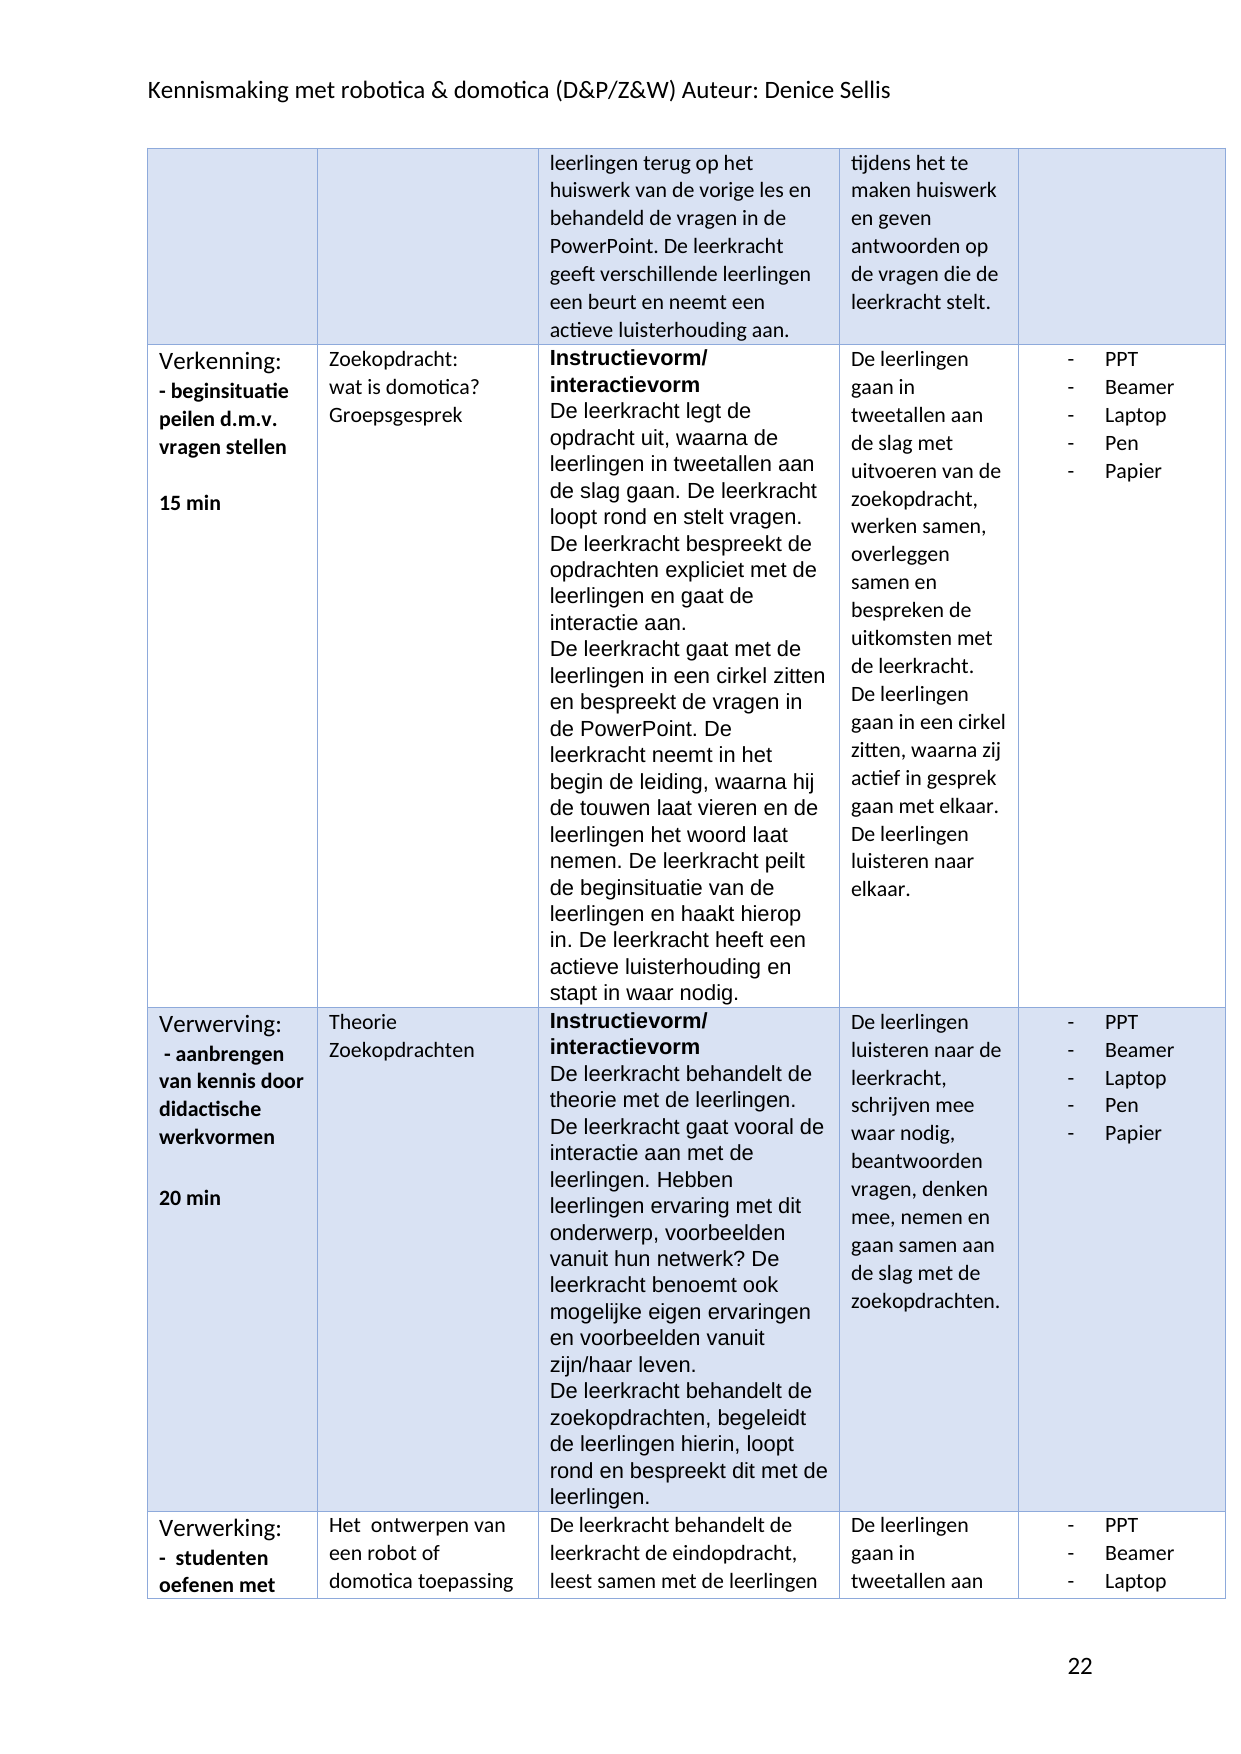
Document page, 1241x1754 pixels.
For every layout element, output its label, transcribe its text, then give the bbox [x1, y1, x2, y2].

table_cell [148, 1512, 317, 1598]
table_cell PPT Beamer Laptop [1019, 149, 1225, 344]
table_cell PPT Beamer Laptop Pen Papier [1019, 345, 1225, 1007]
table_cell Verkenning: - beginsituatie peilen d.m.v. vragen stellen 15 min [148, 345, 317, 1007]
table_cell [539, 149, 839, 344]
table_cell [539, 1512, 839, 1598]
table_cell Instructievorm/interactievorm De leerkracht legt de opdracht uit, waarna de leerlingen in tweetallen aan de slag gaan. De leerkracht loopt rond en stelt vragen. De leerkracht bespreekt de opdrachten expliciet met de leerlingen en gaat de interactie aan. De leerkracht gaat met de leerlingen in een cirkel zitten en bespreekt de vragen in de PowerPoint. De leerkracht neemt in het begin de leiding, waarna hij de touwen laat vieren en de leerlingen het woord laat nemen. De leerkracht peilt de beginsituatie van de leerlingen en haakt hierop in. De leerkracht heeft een actieve luisterhouding en stapt in waar nodig. [539, 345, 839, 1007]
table_cell De leerlingen gaan in tweetallen aan de slag met uitvoeren van de zoekopdracht, werken samen, overleggen samen en bespreken de uitkomsten met de leerkracht. De leerlingen gaan in een cirkel zitten, waarna zij actief in gesprek gaan met elkaar. De leerlingen luisteren naar elkaar. [840, 345, 1018, 1007]
table_cell De leerlingen luisteren naar de leerkracht, schrijven mee waar nodig, beantwoorden vragen, denken mee, nemen en gaan samen aan de slag met de zoekopdrachten. [840, 1008, 1018, 1511]
table_cell Zoekopdracht: wat is domotica? Groepsgesprek [318, 345, 538, 1007]
table_cell Theorie Zoekopdrachten [318, 1008, 538, 1511]
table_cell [148, 149, 317, 344]
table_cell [318, 1512, 538, 1598]
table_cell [1019, 1512, 1225, 1598]
table_cell Verwerving: - aanbrengen van kennis door didactische werkvormen 20 min [148, 1008, 317, 1511]
table_cell PPT Beamer Laptop Pen Papier [1019, 1008, 1225, 1511]
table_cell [318, 149, 538, 344]
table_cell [840, 1512, 1018, 1598]
table_cell Instructievorm/interactievorm De leerkracht behandelt de theorie met de leerlingen. De leerkracht gaat vooral de interactie aan met de leerlingen. Hebben leerlingen ervaring met dit onderwerp, voorbeelden vanuit hun netwerk? De leerkracht benoemt ook mogelijke eigen ervaringen en voorbeelden vanuit zijn/haar leven. De leerkracht behandelt de zoekopdrachten, begeleidt de leerlingen hierin, loopt rond en bespreekt dit met de leerlingen. [539, 1008, 839, 1511]
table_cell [840, 149, 1018, 344]
